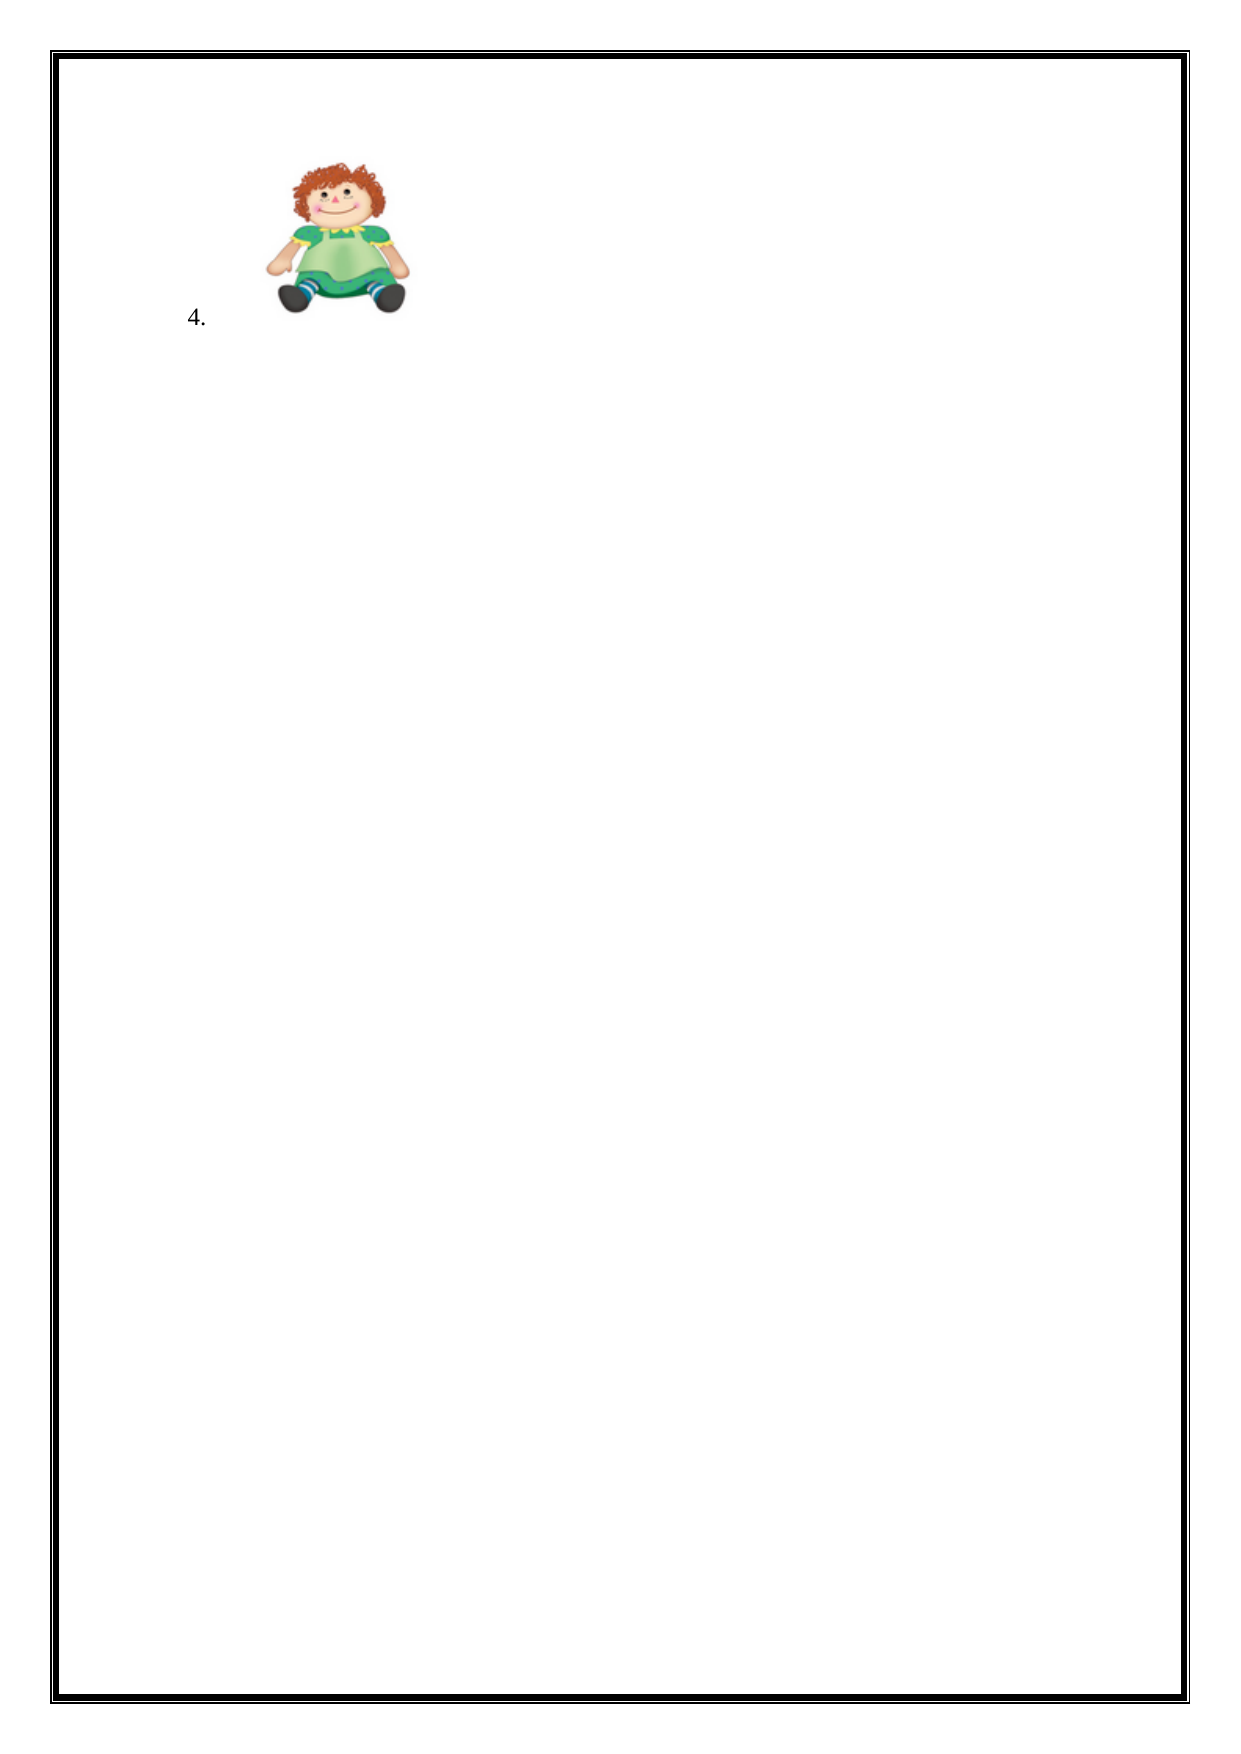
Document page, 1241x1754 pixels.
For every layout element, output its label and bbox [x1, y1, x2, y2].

picture [225, 150, 449, 325]
